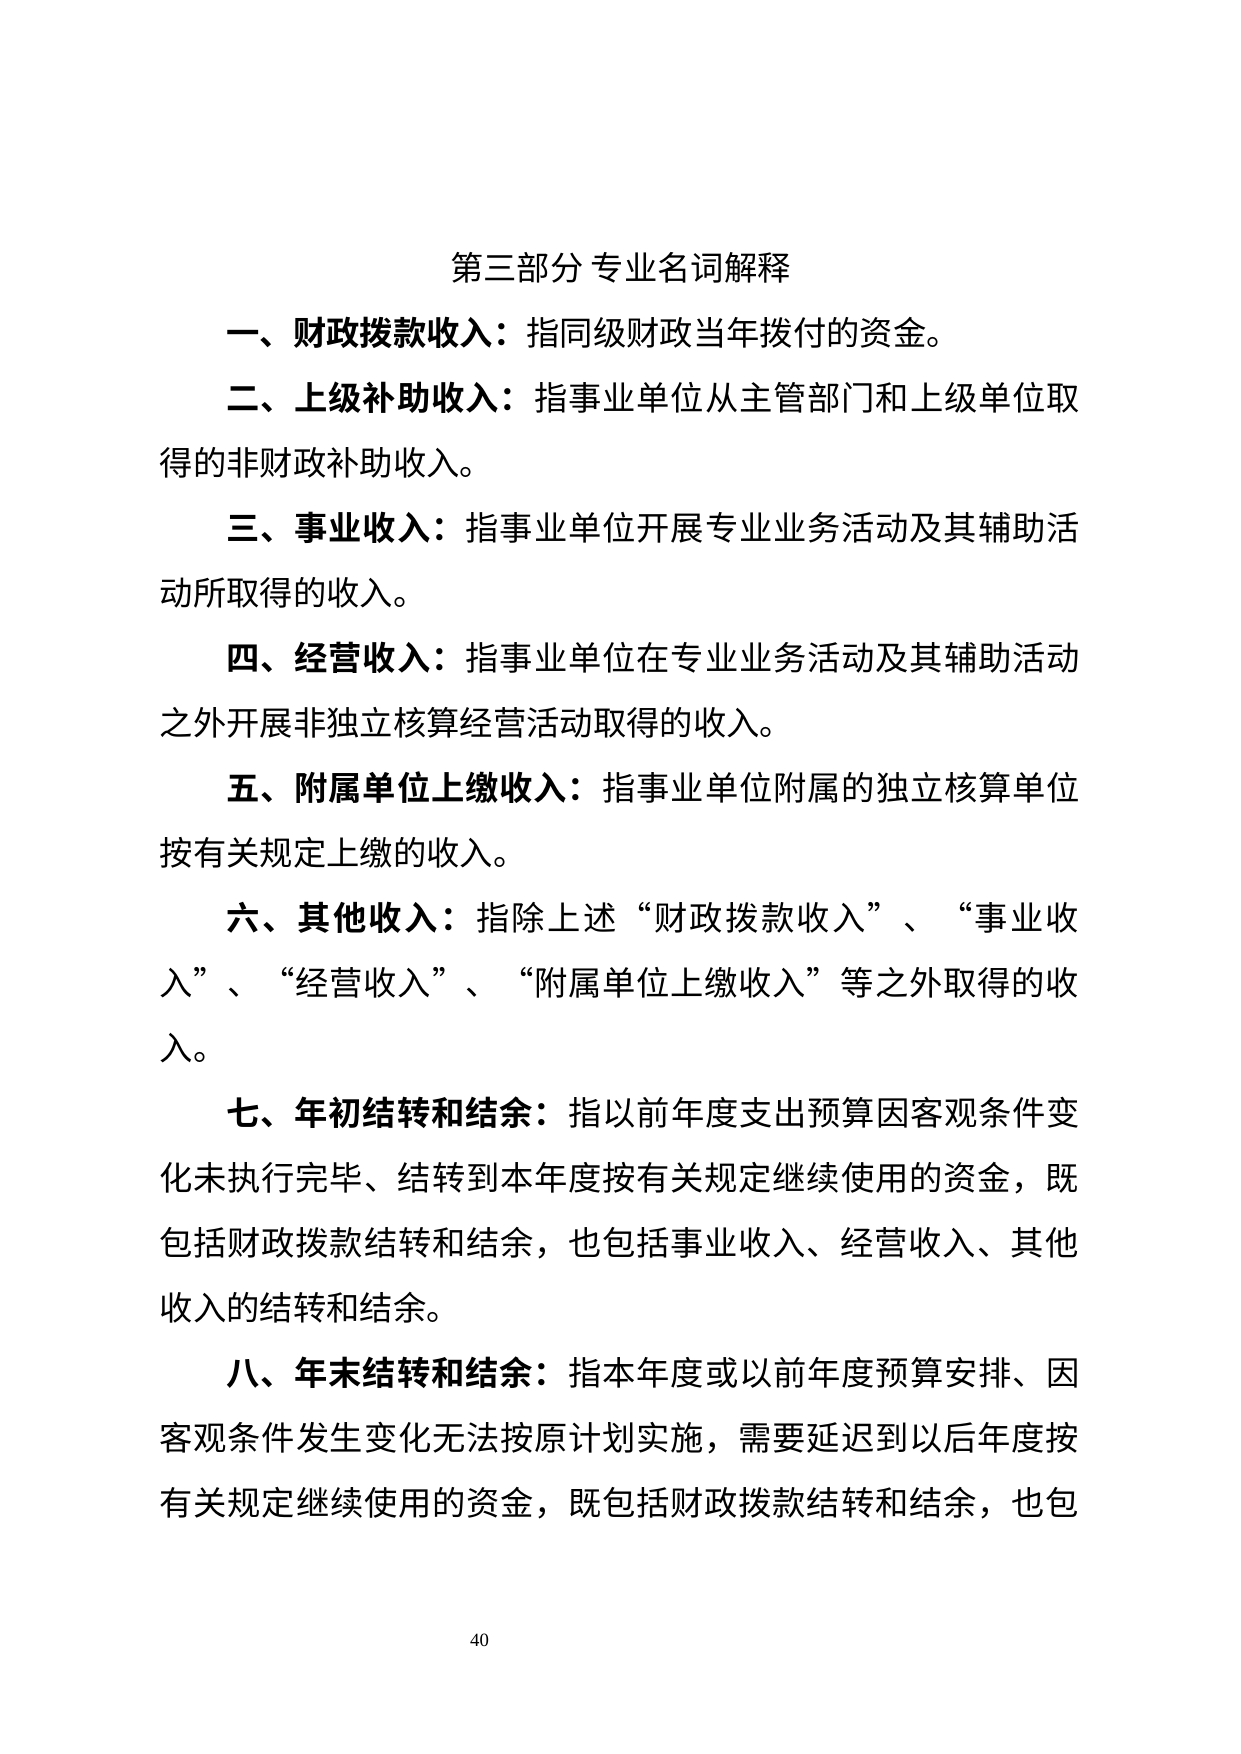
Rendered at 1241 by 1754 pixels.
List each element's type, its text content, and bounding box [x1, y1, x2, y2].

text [159, 1338, 1081, 1533]
text 三、事业收入：指事业单位开展专业业务活动及其辅助活动所取得的收入。 [159, 493, 1081, 623]
text 七、年初结转和结余：指以前年度支出预算因客观条件变化未执行完毕、结转到本年度按有关规定继续使用的资金，既包括财政拨款结转和结余，也包括事业收入、经营收入、其他收入的结转和结余。 [159, 1078, 1081, 1338]
text 六、其他收入：指除上述“财政拨款收入”、“事业收入”、“经营收入”、“附属单位上缴收入”等之外取得的收入。 [159, 883, 1081, 1078]
text 第三部分 专业名词解释 [159, 233, 1081, 298]
text 四、经营收入：指事业单位在专业业务活动及其辅助活动之外开展非独立核算经营活动取得的收入。 [159, 623, 1081, 753]
text 二、上级补助收入：指事业单位从主管部门和上级单位取得的非财政补助收入。 [159, 363, 1081, 493]
text 一、财政拨款收入：指同级财政当年拨付的资金。 [159, 298, 1081, 363]
text 五、附属单位上缴收入：指事业单位附属的独立核算单位按有关规定上缴的收入。 [159, 753, 1081, 883]
